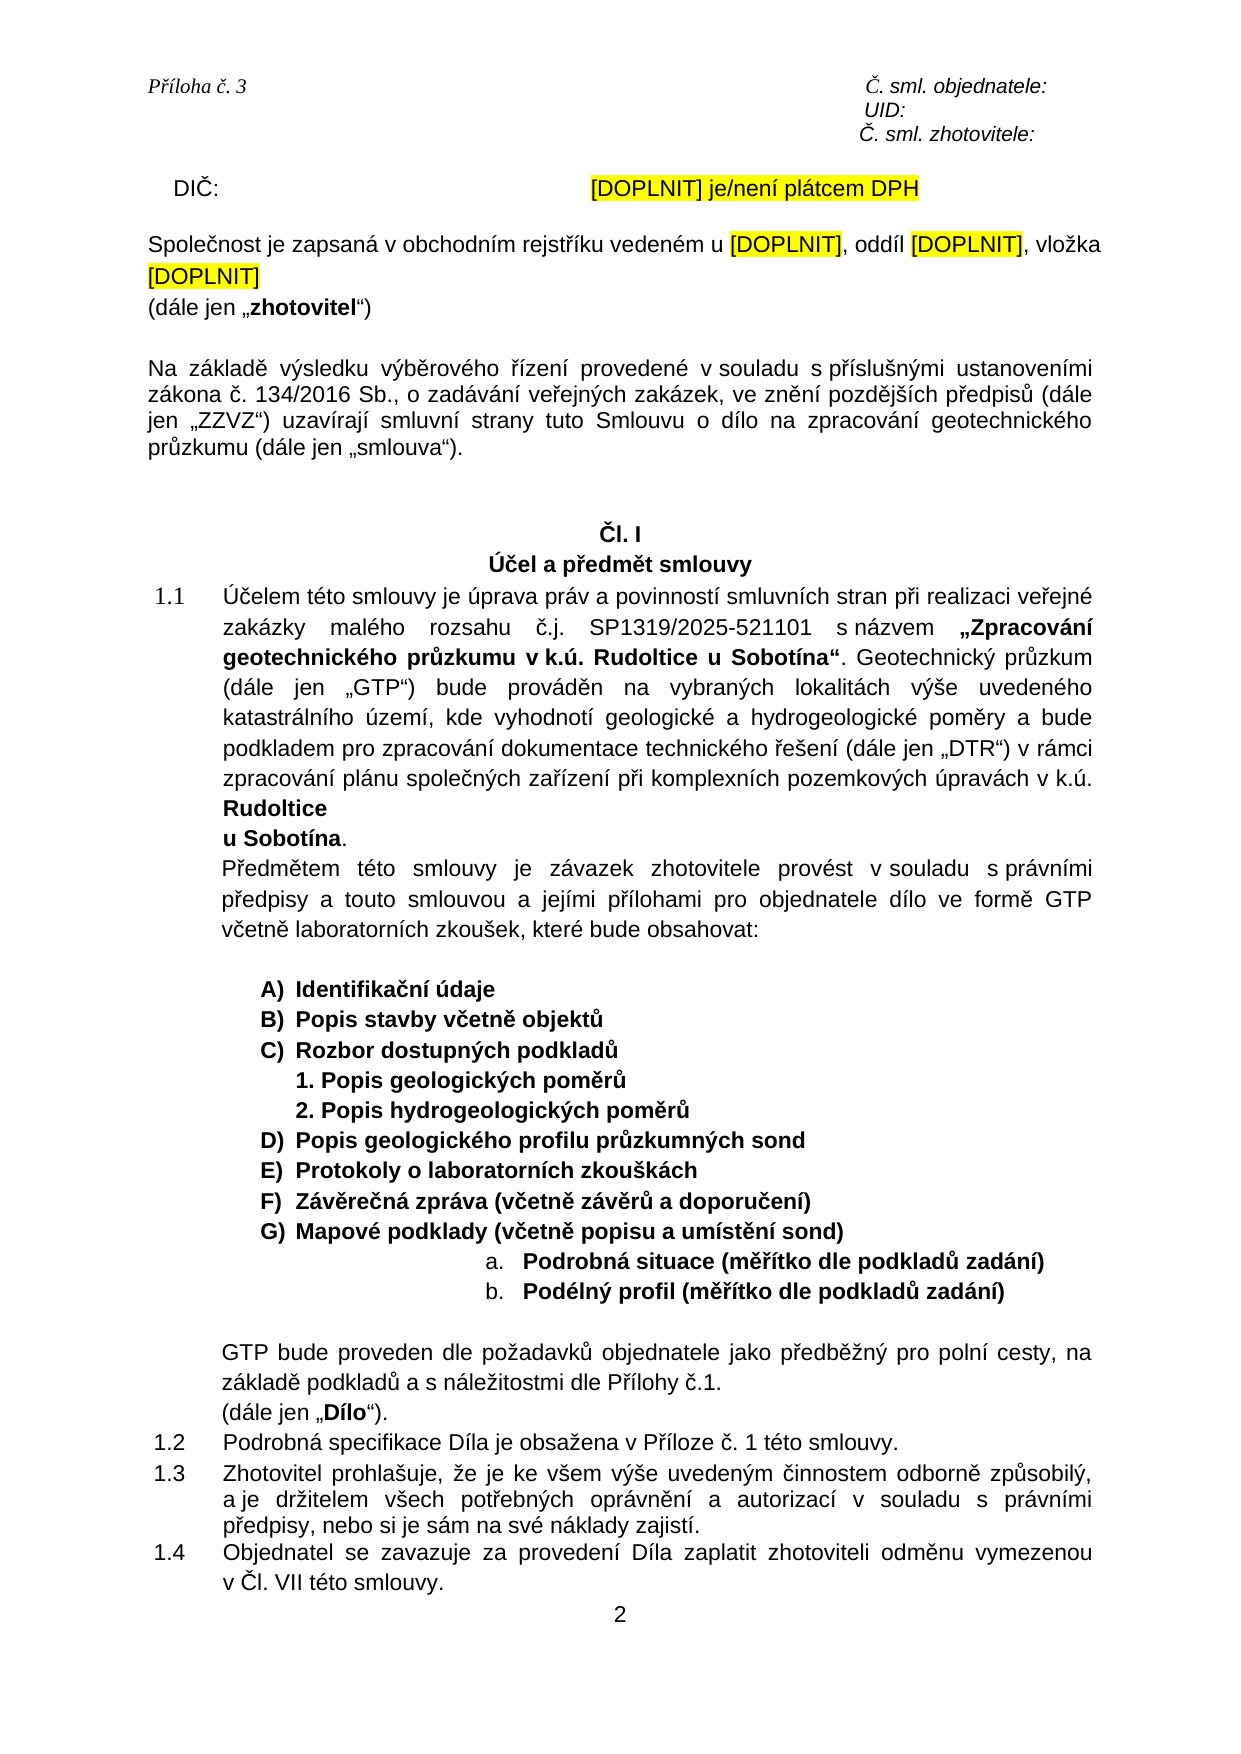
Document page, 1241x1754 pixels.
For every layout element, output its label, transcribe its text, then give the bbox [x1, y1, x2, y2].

list Účelem této smlouvy je úprava práv a povinností smluvních stran při realizaci veřejné zakázky malého rozsahu č.j. SP1319/2025-521101 s názvem „Zpracování geotechnického průzkumu v k.ú. Rudoltice u Sobotína“. Geotechnický průzkum (dále jen „GTP“) bude prováděn na vybraných lokalitách výše uvedeného katastrálního území, kde vyhodnotí geologické a hydrogeologické poměry a bude podkladem pro zpracování dokumentace technického řešení (dále jen „DTR“) v rámci zpracování plánu společných zařízení při komplexních pozemkových úpravách v k.ú. Rudoltice u Sobotína. [185, 581, 1093, 851]
list Popis stavby včetně objektů [260, 1006, 1093, 1033]
list Rozbor dostupných podkladů [260, 1037, 1093, 1063]
text (dále jen „Dílo“). [221, 1399, 1093, 1425]
list Podrobná specifikace Díla je obsažena v Příloze č. 1 této smlouvy. [185, 1429, 1093, 1456]
list Mapové podklady (včetně popisu a umístění sond) [260, 1218, 1093, 1244]
list Protokoly o laboratorních zkouškách [260, 1157, 1093, 1184]
text Na základě výsledku výběrového řízení provedené v souladu s příslušnými ustanoveními zákona č. 134/2016 Sb., o zadávání veřejných zakázek, ve znění pozdějších předpisů (dále jen „ZZVZ“) uzavírají smluvní strany tuto Smlouvu o dílo na zpracování geotechnického průzkumu (dále jen „smlouva“). [148, 355, 1093, 460]
list Podélný profil (měřítko dle podkladů zadání) [485, 1278, 1093, 1304]
text (dále jen „zhotovitel“) [148, 294, 1093, 321]
list Popis geologického profilu průzkumných sond [260, 1127, 1093, 1153]
text Předmětem této smlouvy je závazek zhotovitele provést v souladu s právními předpisy a touto smlouvou a jejími přílohami pro objednatele dílo ve formě GTP včetně laboratorních zkoušek, které bude obsahovat: [221, 855, 1093, 942]
text 1. Popis geologických poměrů [295, 1067, 1093, 1093]
list Objednatel se zavazuje za provedení Díla zaplatit zhotoviteli odměnu vymezenou v Čl. VII této smlouvy. [185, 1538, 1093, 1595]
list Zhotovitel prohlašuje, že je ke všem výše uvedeným činnostem odborně způsobilý, a je držitelem všech potřebných oprávnění a autorizací v souladu s právními předpisy, nebo si je sám na své náklady zajistí. [185, 1459, 1093, 1538]
list Závěrečná zpráva (včetně závěrů a doporučení) [260, 1188, 1093, 1214]
text GTP bude proveden dle požadavků objednatele jako předběžný pro polní cesty, na základě podkladů a s náležitostmi dle Přílohy č.1. [221, 1339, 1093, 1395]
list Účel a předmět smlouvy [148, 521, 1093, 577]
text 2. Popis hydrogeologických poměrů [295, 1097, 1093, 1123]
text Společnost je zapsaná v obchodním rejstříku vedeném u [DOPLNIT], oddíl [DOPLNIT], vložka [DOPLNIT] [148, 231, 1122, 289]
list Podrobná situace (měřítko dle podkladů zadání) [485, 1248, 1093, 1274]
list Identifikační údaje [260, 976, 1093, 1002]
text DIČ: [DOPLNIT] je/není plátcem DPH [148, 174, 1093, 201]
